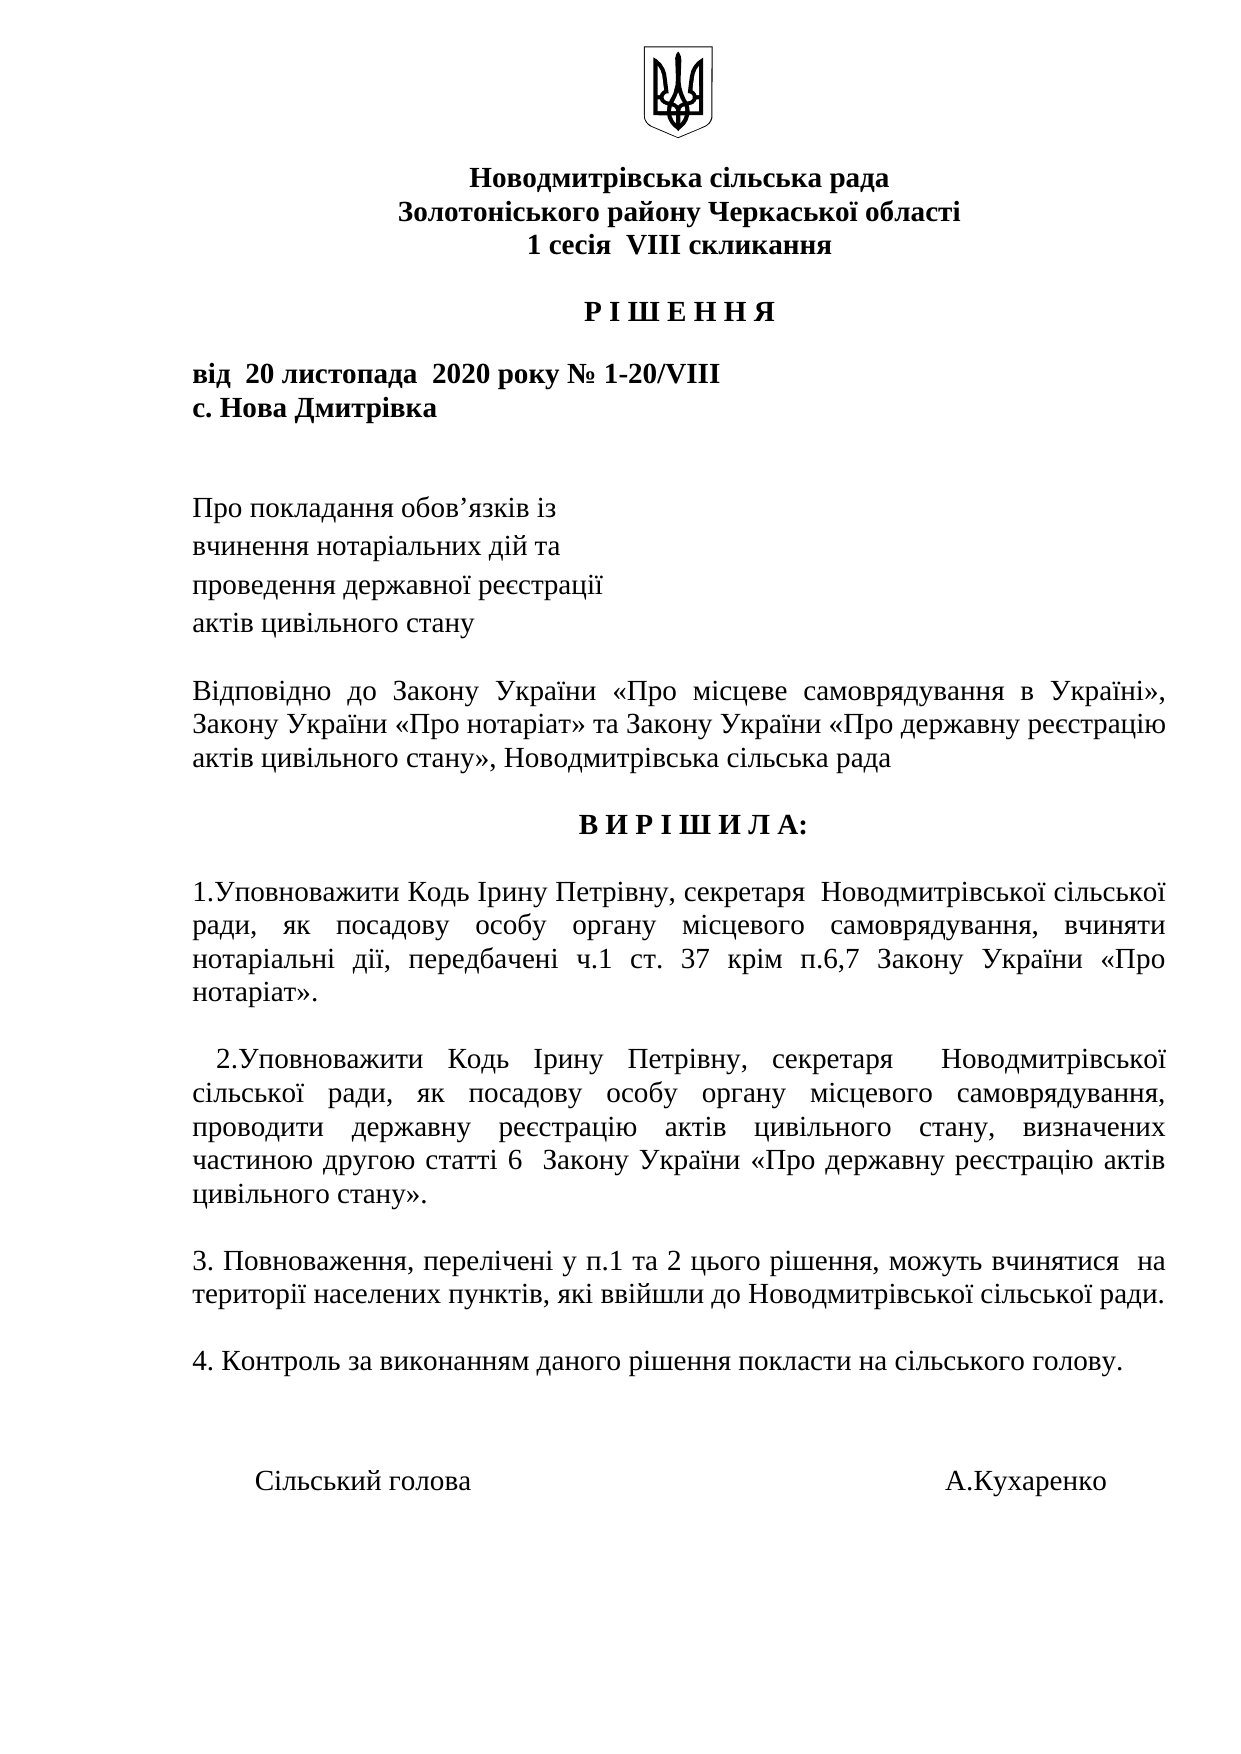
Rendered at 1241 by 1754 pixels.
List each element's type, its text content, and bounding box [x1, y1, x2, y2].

text 1 сесія VIІІ скликання [192, 227, 1167, 261]
text 4. Контроль за виконанням даного рішення покласти на сільського голову. [192, 1343, 1167, 1377]
text Сільський голова А.Кухаренко [254, 1463, 1167, 1497]
text Про покладання обов’язків із вчинення нотаріальних дій та проведення державної реєстрації актів цивільного стану [192, 490, 606, 639]
text Золотоніського району Черкаської області [192, 194, 1167, 227]
text Р І Ш Е Н Н Я [192, 294, 1167, 328]
text 1.Уповноважити Кодь Ірину Петрівну, секретаря Новодмитрівської сільської ради, як посадову особу органу місцевого самоврядування, вчиняти нотаріальні дії, передбачені ч.1 ст. 37 крім п.6,7 Закону України «Про нотаріат». [192, 874, 1167, 1008]
text Відповідно до Закону України «Про місцеве самоврядування в Україні», Закону України «Про нотаріат» та Закону України «Про державну реєстрацію актів цивільного стану», Новодмитрівська сільська рада [192, 673, 1167, 773]
text 3. Повноваження, перелічені у п.1 та 2 цього рішення, можуть вчинятися на території населених пунктів, які ввійшли до Новодмитрівської сільської ради. [192, 1243, 1167, 1310]
text Новодмитрівська сільська рада [192, 160, 1167, 194]
text 2.Уповноважити Кодь Ірину Петрівну, секретаря Новодмитрівської сільської ради, як посадову особу органу місцевого самоврядування, проводити державну реєстрацію актів цивільного стану, визначених частиною другою статті 6 Закону України «Про державну реєстрацію актів цивільного стану». [192, 1042, 1167, 1209]
text с. Нова Дмитрівка [192, 390, 1167, 423]
text В И Р І Ш И Л А: [192, 807, 1167, 840]
text від 20 листопада 2020 року № 1-20/VІІІ [192, 356, 1167, 390]
